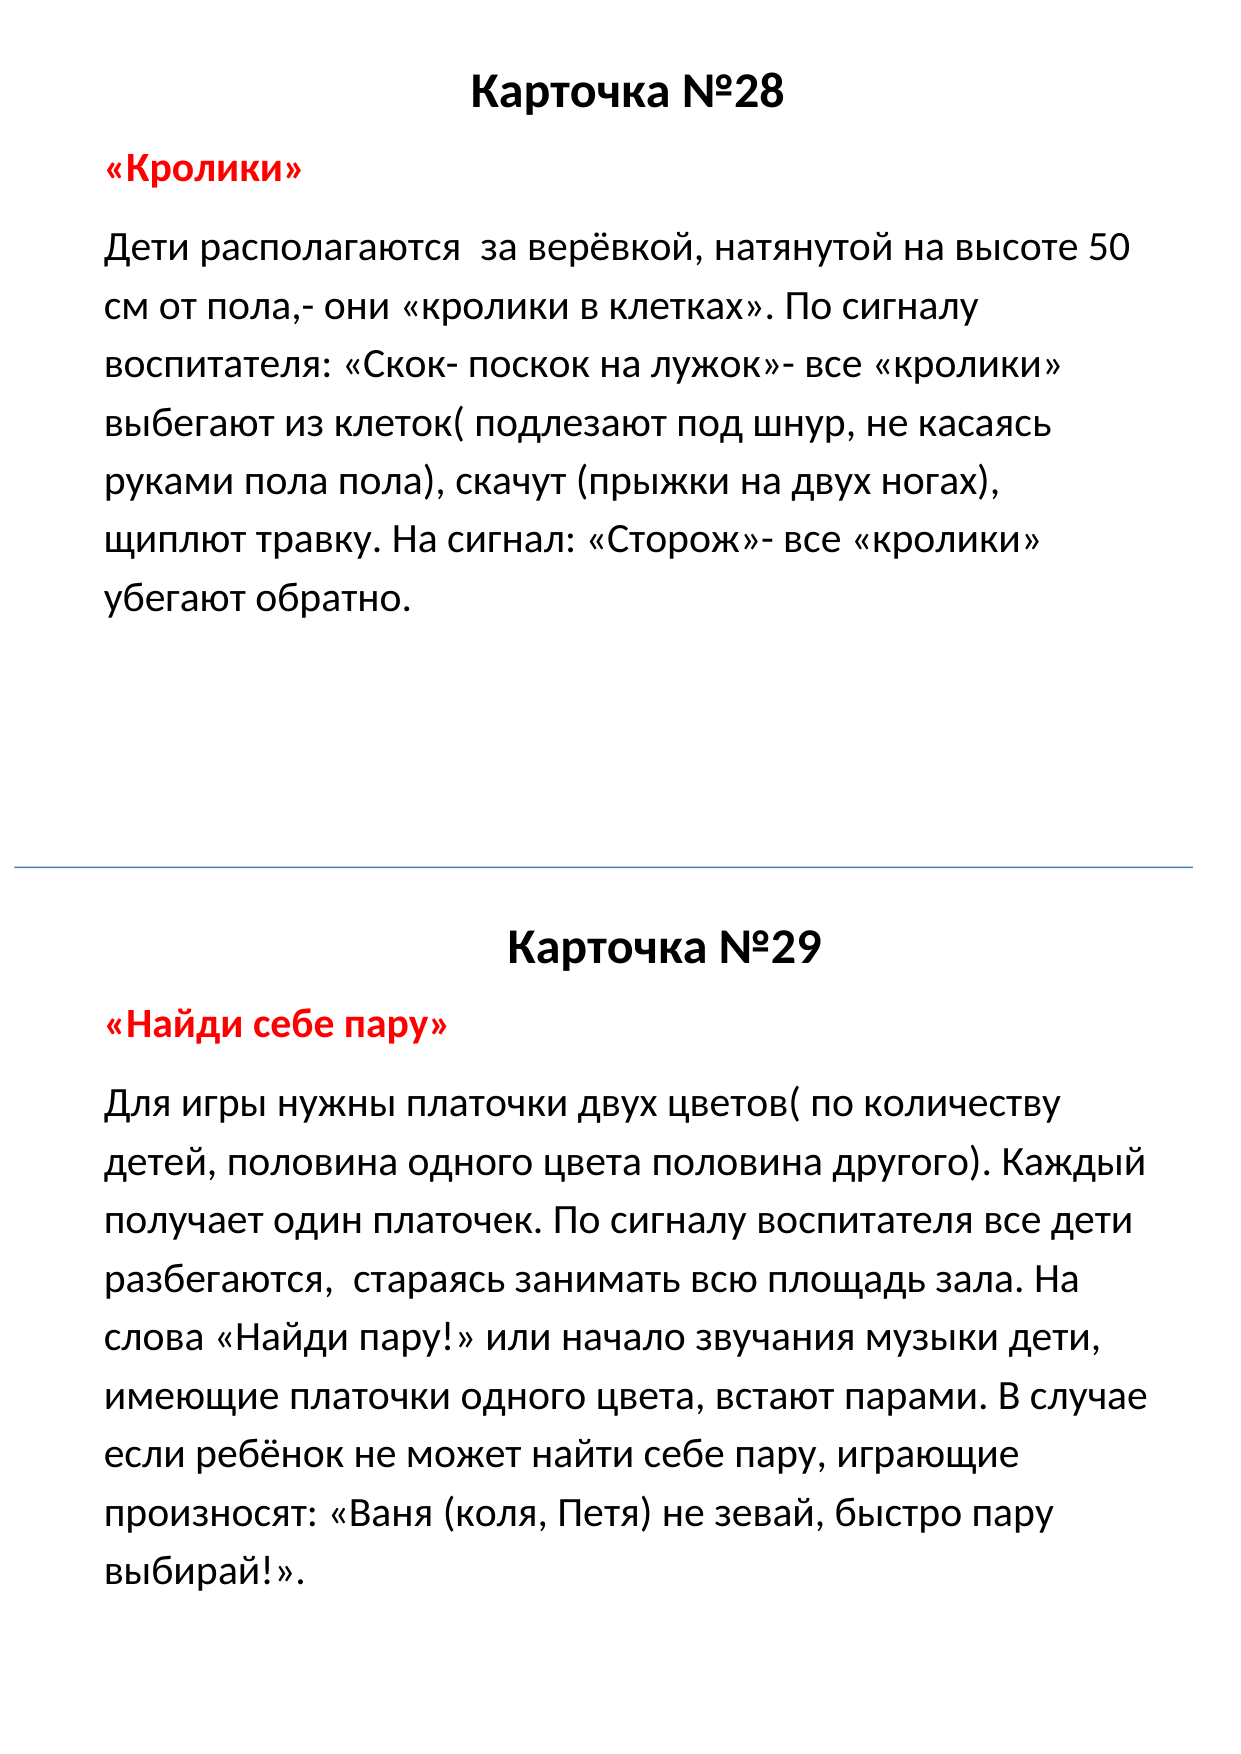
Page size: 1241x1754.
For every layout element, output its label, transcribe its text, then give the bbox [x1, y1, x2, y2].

text Карточка №28 [103, 59, 1152, 120]
text Для игры нужны платочки двух цветов( по количеству детей, половина одного цвета половина другого). Каждый получает один платочек. По сигналу воспитателя все дети разбегаются, стараясь занимать всю площадь зала. На слова «Найди пару!» или начало звучания музыки дети, имеющие платочки одного цвета, встают парами. В случае если ребёнок не может найти себе пару, играющие произносят: «Ваня (коля, Петя) не зевай, быстро пару выбирай!». [103, 1076, 1152, 1595]
text «Найди себе пару» [103, 997, 1152, 1048]
text «Кролики» [103, 141, 1152, 192]
text Дети располагаются за верёвкой, натянутой на высоте 50 см от пола,- они «кролики в клетках». По сигналу воспитателя: «Скок- поскок на лужок»- все «кролики» выбегают из клеток( подлезают под шнур, не касаясь руками пола пола), скачут (прыжки на двух ногах), щиплют травку. На сигнал: «Сторож»- все «кролики» убегают обратно. [103, 220, 1152, 622]
text Карточка №29 [103, 915, 1152, 976]
